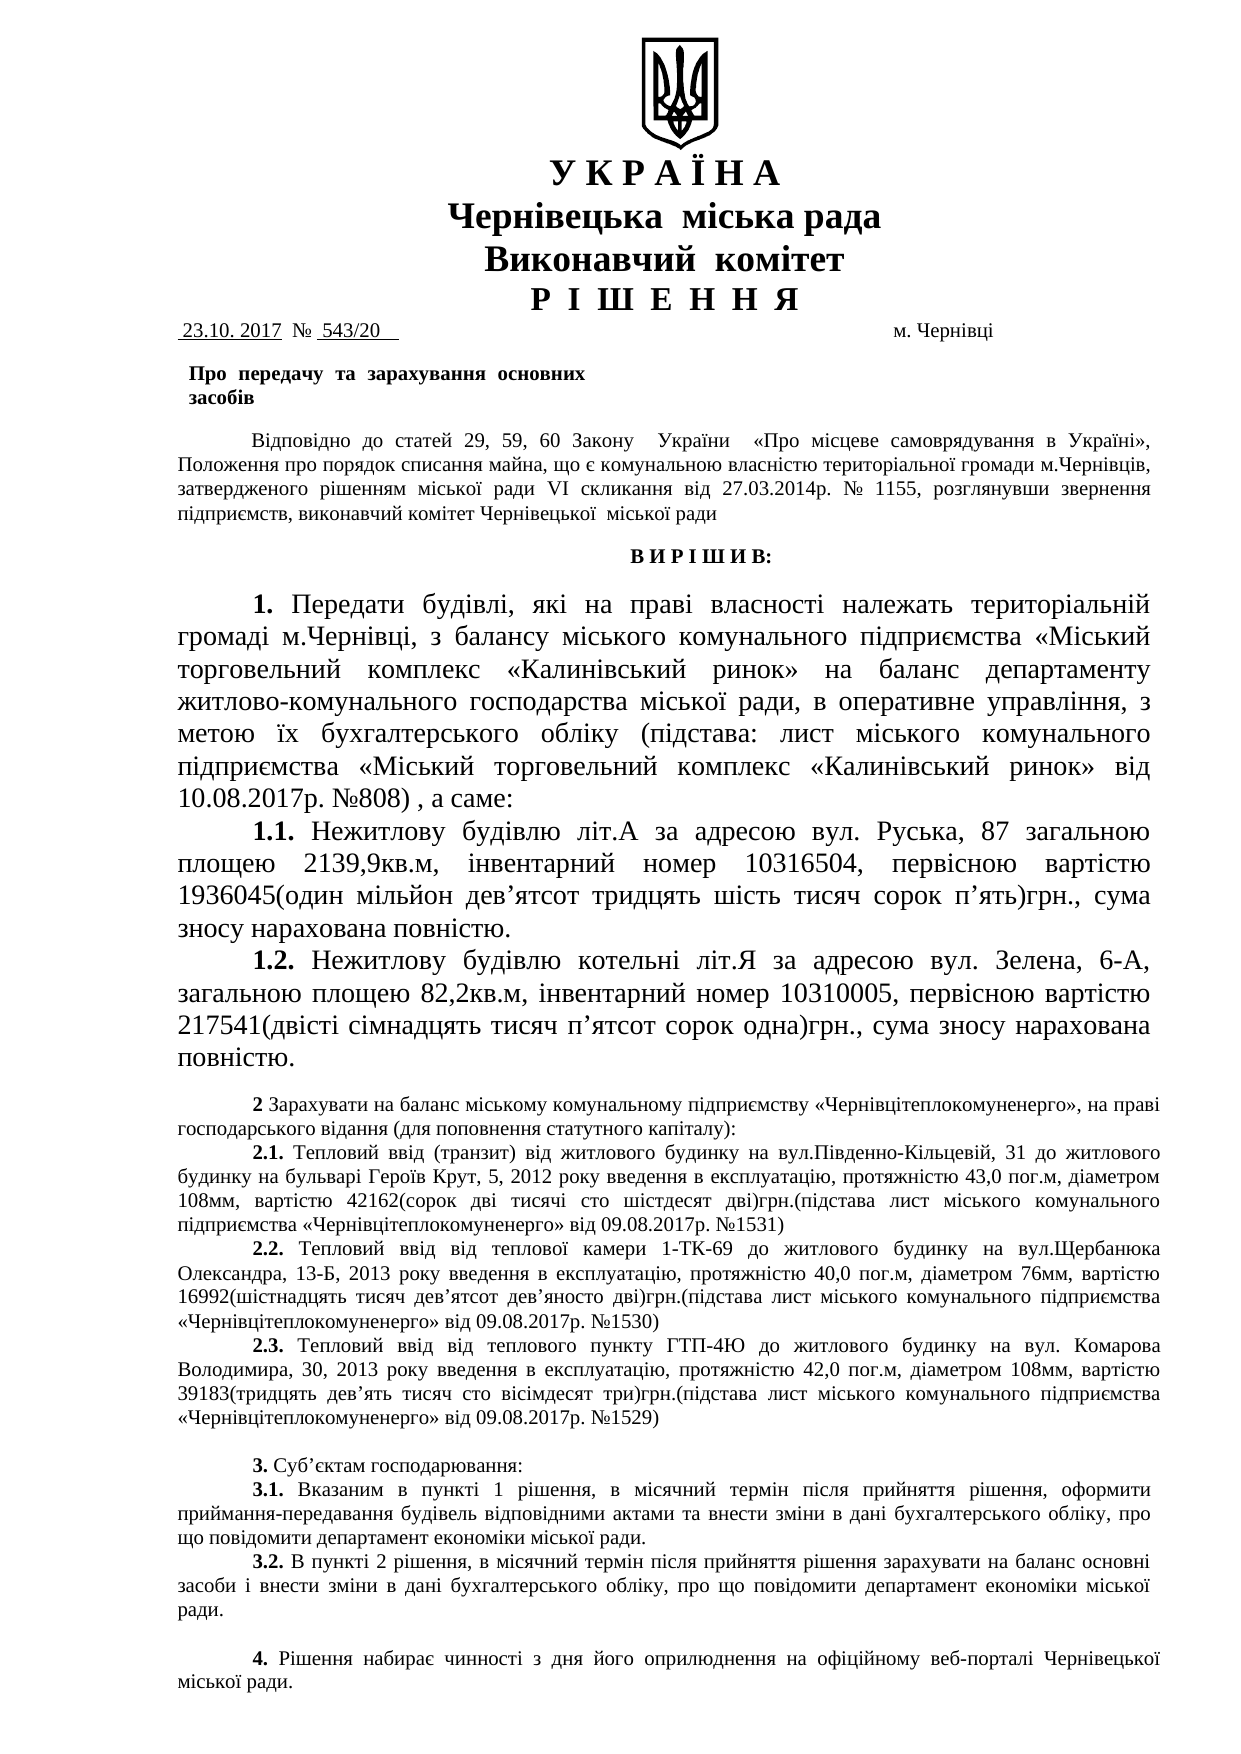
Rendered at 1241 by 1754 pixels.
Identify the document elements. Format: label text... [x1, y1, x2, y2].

text У К Р А Ї Н А [177, 150, 1152, 193]
text Чернівецька міська рада [177, 193, 1152, 236]
text Відповідно до статей 29, 59, 60 Закону України «Про місцеве самоврядування в Україні», Положення про порядок списання майна, що є комунальною власністю територіальної громади м.Чернівців, затвердженого рішенням міської ради VI скликання від 27.03.2014р. № 1155, розглянувши звернення підприємств, виконавчий комітет Чернівецької міської ради [177, 428, 1152, 524]
text В И Р І Ш И В: [177, 544, 1152, 568]
text 1.1. Нежитлову будівлю літ.А за адресою вул. Руська, 87 загальною площею 2139,9кв.м, інвентарний номер 10316504, первісною вартістю 1936045(один мільйон дев’ятсот тридцять шість тисяч сорок п’ять)грн., сума зносу нарахована повністю. [177, 814, 1152, 943]
text 3.1. Вказаним в пункті 1 рішення, в місячний термін після прийняття рішення, оформити приймання-передавання будівель відповідними актами та внести зміни в дані бухгалтерського обліку, про що повідомити департамент економіки міської ради. [177, 1477, 1152, 1549]
text 2.2. Тепловий ввід від теплової камери 1-ТК-69 до житлового будинку на вул.Щербанюка Олександра, 13-Б, 2013 року введення в експлуатацію, протяжністю 40,0 пог.м, діаметром 76мм, вартістю 16992(шістнадцять тисяч дев’ятсот дев’яносто дві)грн.(підстава лист міського комунального підприємства «Чернівцітеплокомуненерго» від 09.08.2017р. №1530) [177, 1236, 1162, 1333]
text 2.3. Тепловий ввід від теплового пункту ГТП-4Ю до житлового будинку на вул. Комарова Володимира, 30, 2013 року введення в експлуатацію, протяжністю 42,0 пог.м, діаметром 108мм, вартістю 39183(тридцять дев’ять тисяч сто вісімдесят три)грн.(підстава лист міського комунального підприємства «Чернівцітеплокомуненерго» від 09.08.2017р. №1529) [177, 1333, 1162, 1429]
subtitle Р І Ш Е Н Н Я [177, 279, 1152, 318]
text 2.1. Тепловий ввід (транзит) від житлового будинку на вул.Південно-Кільцевій, 31 до житлового будинку на бульварі Героїв Крут, 5, 2012 року введення в експлуатацію, протяжністю 43,0 пог.м, діаметром 108мм, вартістю 42162(сорок дві тисячі сто шістдесят дві)грн.(підстава лист міського комунального підприємства «Чернівцітеплокомуненерго» від 09.08.2017р. №1531) [177, 1140, 1162, 1236]
text 2 Зарахувати на баланс міському комунальному підприємству «Чернівцітеплокомуненерго», на праві господарського відання (для поповнення статутного капіталу): [177, 1092, 1162, 1140]
text 3.2. В пункті 2 рішення, в місячний термін після прийняття рішення зарахувати на баланс основні засоби і внести зміни в дані бухгалтерського обліку, про що повідомити департамент економіки міської ради. [177, 1549, 1152, 1621]
text 1. Передати будівлі, які на праві власності належать територіальній громаді м.Чернівці, з балансу міського комунального підприємства «Міський торговельний комплекс «Калинівський ринок» на баланс департаменту житлово-комунального господарства міської ради, в оперативне управління, з метою їх бухгалтерського обліку (підстава: лист міського комунального підприємства «Міський торговельний комплекс «Калинівський ринок» від 10.08.2017р. №808) , а саме: [177, 587, 1152, 814]
text 3. Суб’єктам господарювання: [177, 1453, 1152, 1477]
text 23.10. 2017 № 543/20 м. Чернівці [177, 318, 1152, 342]
table_header Про передачу та зарахування основних засобів [177, 361, 597, 409]
text 4. Рішення набирає чинності з дня його оприлюднення на офіційному веб-порталі Чернівецької міської ради. [177, 1645, 1162, 1693]
text 1.2. Нежитлову будівлю котельні літ.Я за адресою вул. Зелена, 6-А, загальною площею 82,2кв.м, інвентарний номер 10310005, первісною вартістю 217541(двісті сімнадцять тисяч п’ятсот сорок одна)грн., сума зносу нарахована повністю. [177, 943, 1152, 1073]
subtitle Виконавчий комітет [177, 236, 1152, 279]
